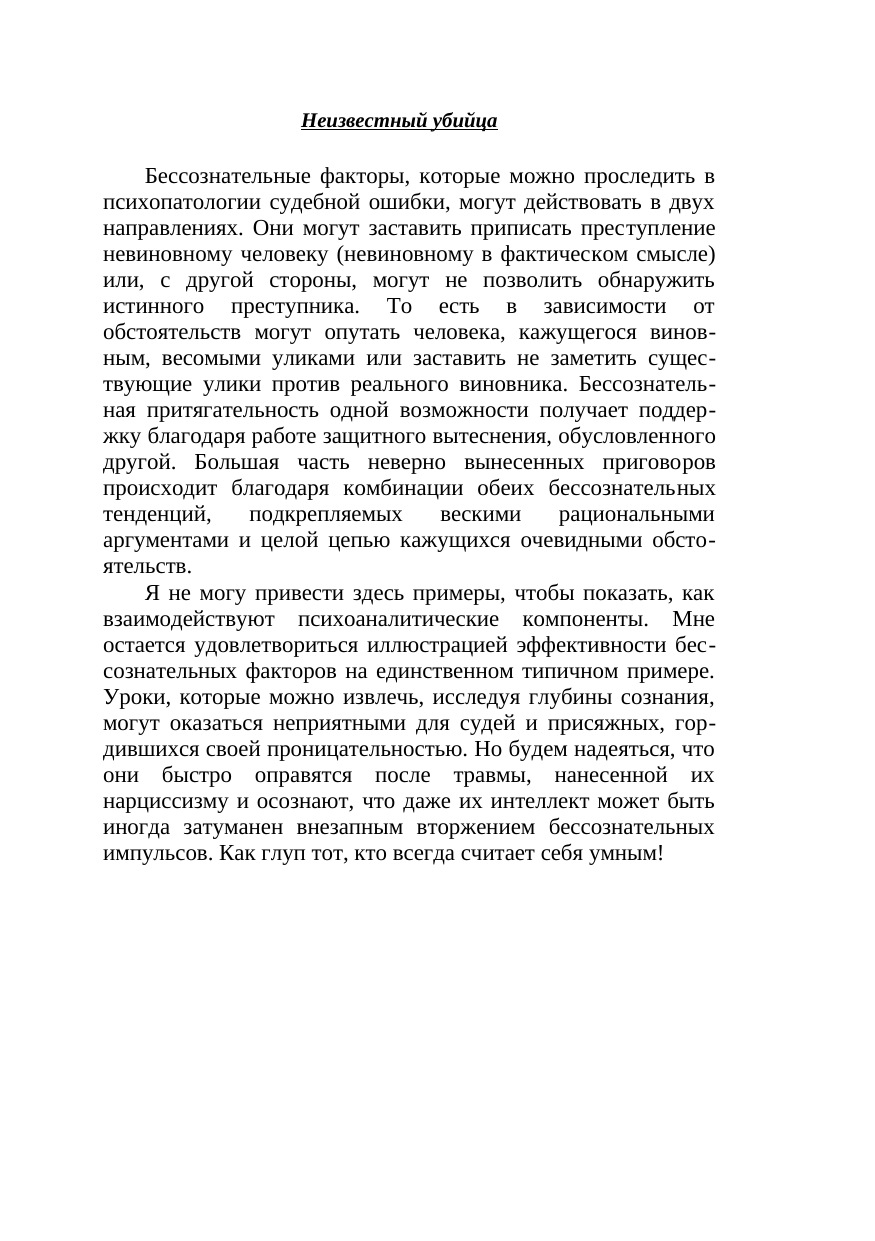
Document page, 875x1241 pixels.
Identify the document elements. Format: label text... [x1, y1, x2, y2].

text Бессознательные факторы, которые можно проследить в психопатологии судебной ошибки, могут действовать в двух направлениях. Они могут заставить приписать преступление невиновному человеку (невиновному в фактическом смысле) или, с другой стороны, могут не позволить обнаружить истинного преступника. То есть в зависимости от обстоятельств могут опутать человека, кажущегося виновным, весомыми уликами или заставить не заметить существующие улики против реального виновника. Бессознательная притягательность одной возможности получает поддержку благодаря работе защитного вытеснения, обусловленного другой. Большая часть неверно вынесенных приговоров происходит благодаря комбинации обеих бессознательных тенденций, подкрепляемых вескими рациональными аргументами и целой цепью кажущихся очевидными обстоятельств. [103, 162, 716, 579]
text Я не могу привести здесь примеры, чтобы показать, как взаимодействуют психоаналитические компоненты. Мне остается удовлетвориться иллюстрацией эффективности бессознательных факторов на единственном типичном примере. Уроки, которые можно извлечь, исследуя глубины сознания, могут оказаться неприятными для судей и присяжных, гордившихся своей проницательностью. Но будем надеяться, что они быстро оправятся после травмы, нанесенной их нарциссизму и осознают, что даже их интеллект может быть иногда затуманен внезапным вторжением бессознательных импульсов. Как глуп тот, кто всегда считает себя умным! [103, 579, 716, 866]
